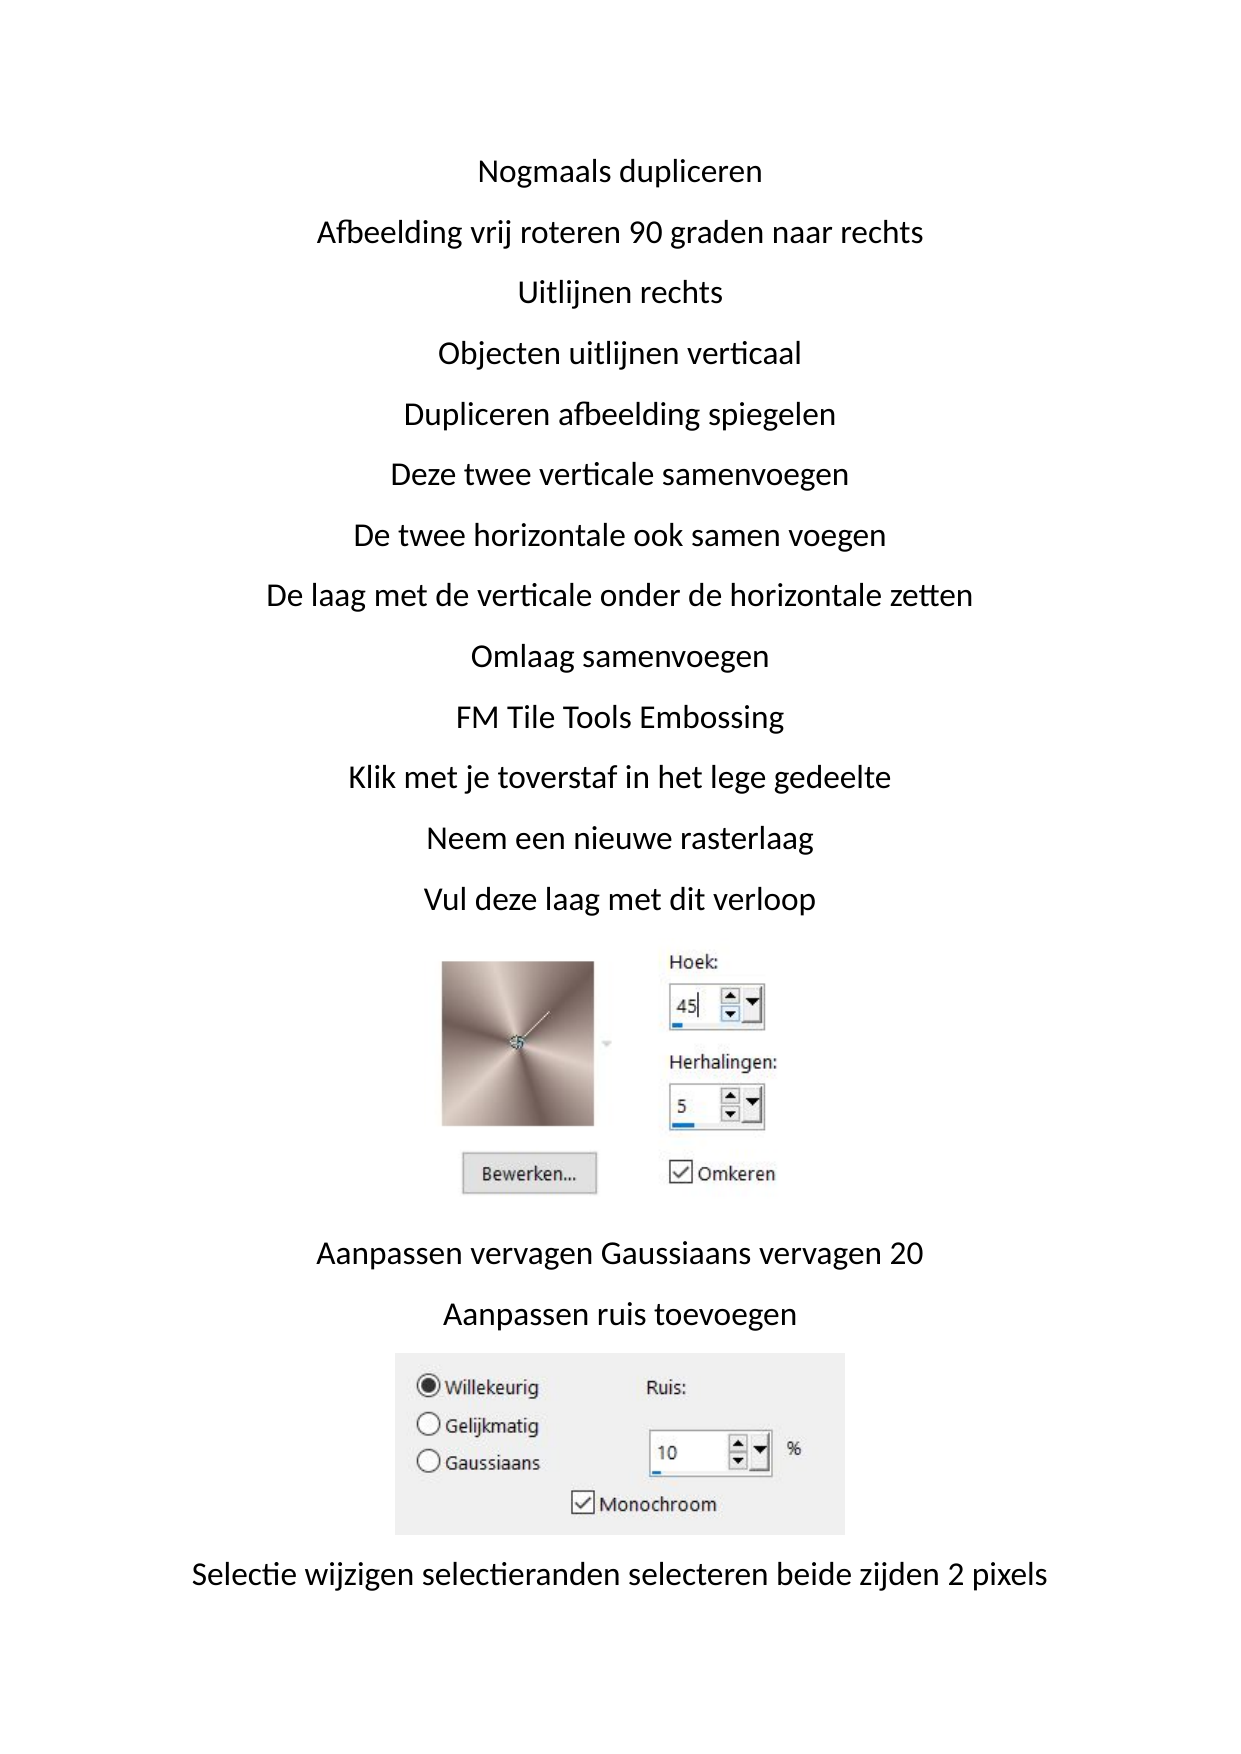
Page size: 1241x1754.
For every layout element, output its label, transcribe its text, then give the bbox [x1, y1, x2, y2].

text FM Tile Tools Embossing [150, 696, 1090, 736]
text Deze twee verticale samenvoegen [150, 453, 1090, 494]
text Uitlijnen rechts [150, 271, 1090, 312]
text De twee horizontale ook samen voegen [150, 514, 1090, 554]
text Selectie wijzigen selectieranden selecteren beide zijden 2 pixels [150, 1553, 1090, 1594]
text Omlaag samenvoegen [150, 635, 1090, 676]
text Objecten uitlijnen verticaal [150, 332, 1090, 373]
text Aanpassen vervagen Gaussiaans vervagen 20 [150, 1232, 1090, 1273]
text Klik met je toverstaf in het lege gedeelte [150, 756, 1090, 797]
text Nogmaals dupliceren [150, 150, 1090, 191]
text De laag met de verticale onder de horizontale zetten [150, 574, 1090, 615]
text Dupliceren afbeelding spiegelen [150, 392, 1090, 433]
text Afbeelding vrij roteren 90 graden naar rechts [150, 211, 1090, 251]
text Neem een nieuwe rasterlaag [150, 817, 1090, 858]
text Aanpassen ruis toevoegen [150, 1293, 1090, 1333]
text Vul deze laag met dit verloop [150, 877, 1090, 918]
